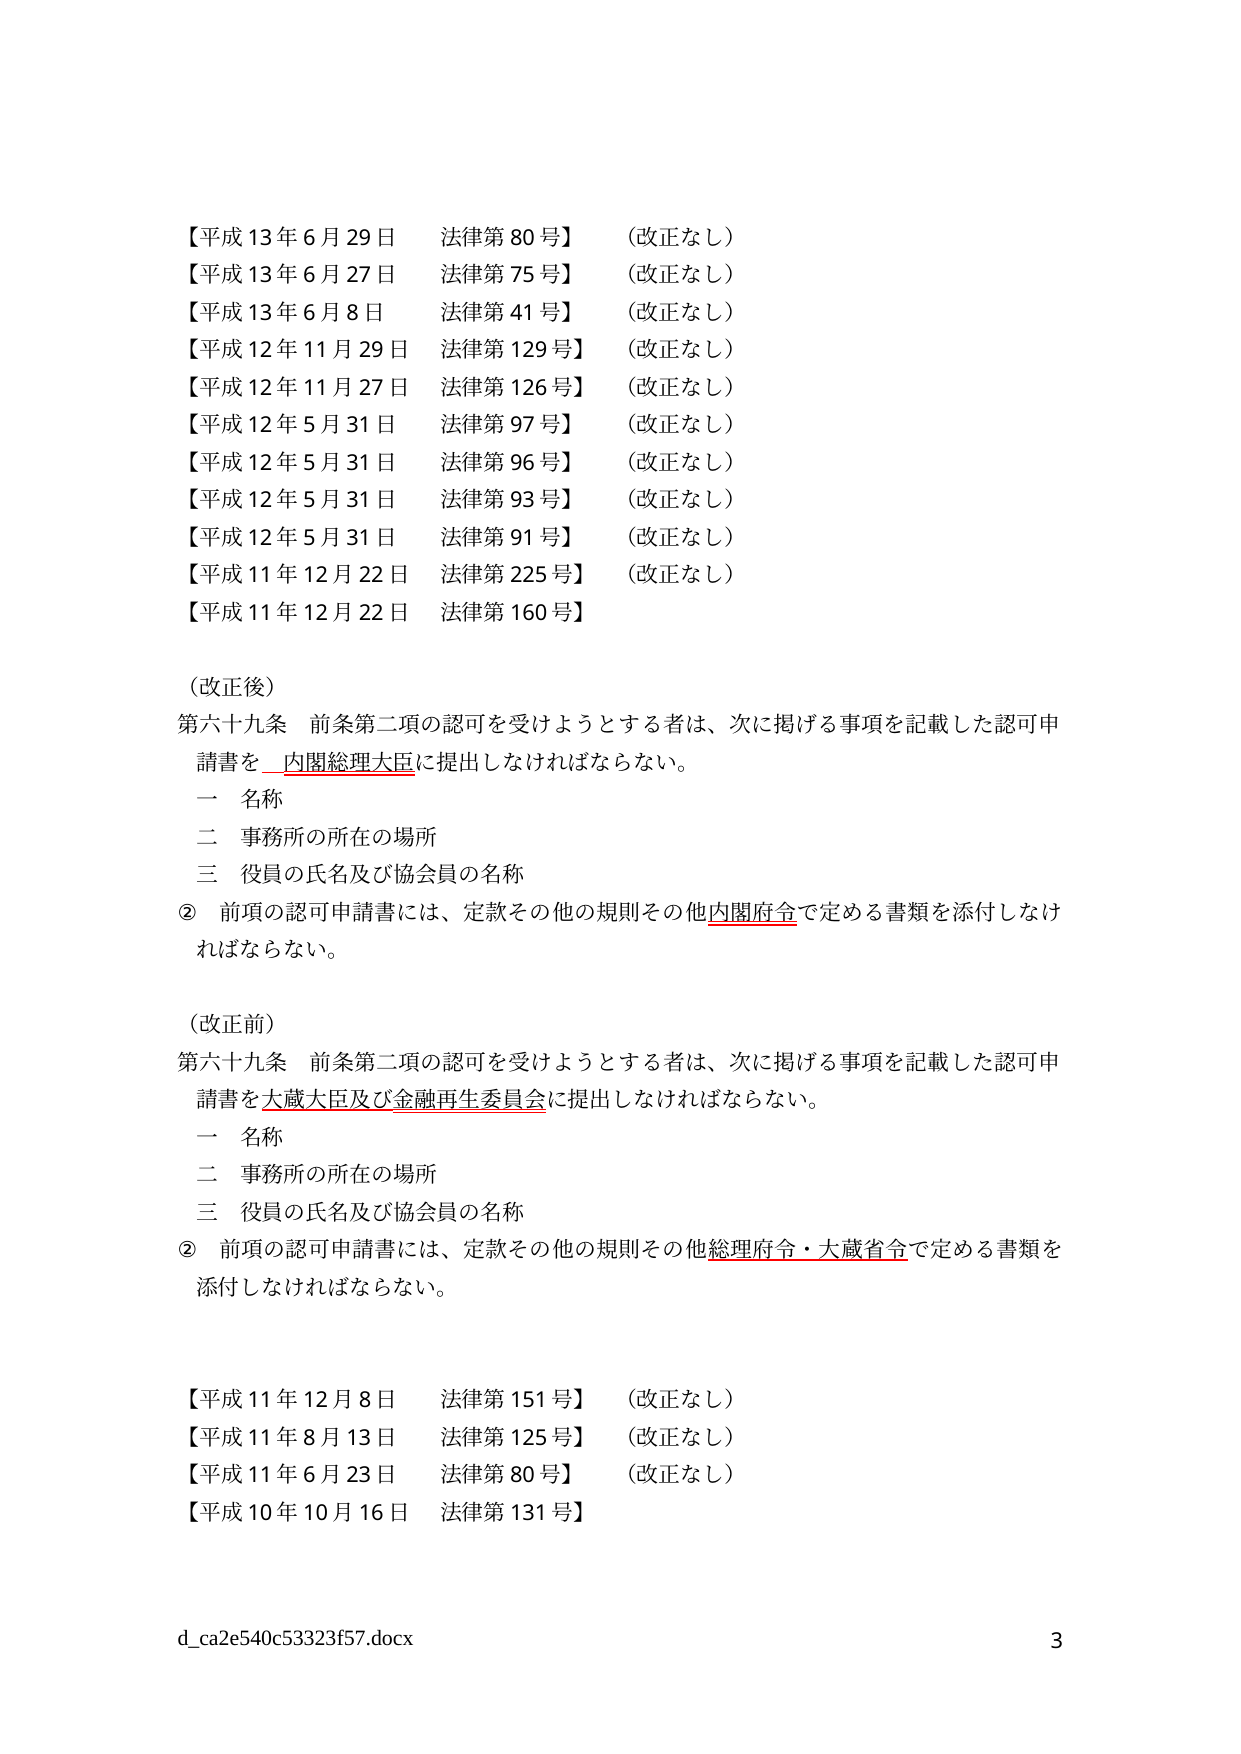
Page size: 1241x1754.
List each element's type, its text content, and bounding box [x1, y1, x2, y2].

text 【平成13年6月29日 法律第80号】 （改正なし） [177, 217, 1063, 254]
text 【平成11年12月22日 法律第160号】 [177, 592, 1063, 629]
text （改正後） [177, 667, 1063, 704]
text 三 役員の氏名及び協会員の名称 [196, 1192, 1063, 1229]
text 【平成11年6月23日 法律第80号】 （改正なし） [177, 1454, 1063, 1492]
text 【平成12年11月29日 法律第129号】 （改正なし） [177, 329, 1063, 367]
text 第六十九条 前条第二項の認可を受けようとする者は、次に掲げる事項を記載した認可申請書を 内閣総理大臣に提出しなければならない。 [177, 704, 1063, 779]
text 【平成12年5月31日 法律第91号】 （改正なし） [177, 517, 1063, 554]
text 一 名称 [196, 779, 1063, 817]
text 【平成12年5月31日 法律第93号】 （改正なし） [177, 479, 1063, 517]
text 【平成11年12月8日 法律第151号】 （改正なし） [177, 1379, 1063, 1417]
text 【平成11年12月22日 法律第225号】 （改正なし） [177, 554, 1063, 592]
text 【平成12年11月27日 法律第126号】 （改正なし） [177, 367, 1063, 404]
text 第六十九条 前条第二項の認可を受けようとする者は、次に掲げる事項を記載した認可申請書を大蔵大臣及び金融再生委員会に提出しなければならない。 [177, 1042, 1063, 1117]
text （改正前） [177, 1004, 1063, 1042]
text ② 前項の認可申請書には、定款その他の規則その他内閣府令で定める書類を添付しなければならない。 [177, 892, 1063, 967]
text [177, 1229, 1063, 1304]
text 二 事務所の所在の場所 [196, 817, 1063, 854]
text 【平成12年5月31日 法律第97号】 （改正なし） [177, 404, 1063, 442]
text 【平成10年10月16日 法律第131号】 [177, 1492, 1063, 1529]
text 三 役員の氏名及び協会員の名称 [196, 854, 1063, 892]
text 【平成13年6月27日 法律第75号】 （改正なし） [177, 254, 1063, 292]
text 一 名称 [196, 1117, 1063, 1154]
text 二 事務所の所在の場所 [196, 1154, 1063, 1192]
text 【平成13年6月8日 法律第41号】 （改正なし） [177, 292, 1063, 329]
text 【平成12年5月31日 法律第96号】 （改正なし） [177, 442, 1063, 479]
text 【平成11年8月13日 法律第125号】 （改正なし） [177, 1417, 1063, 1454]
